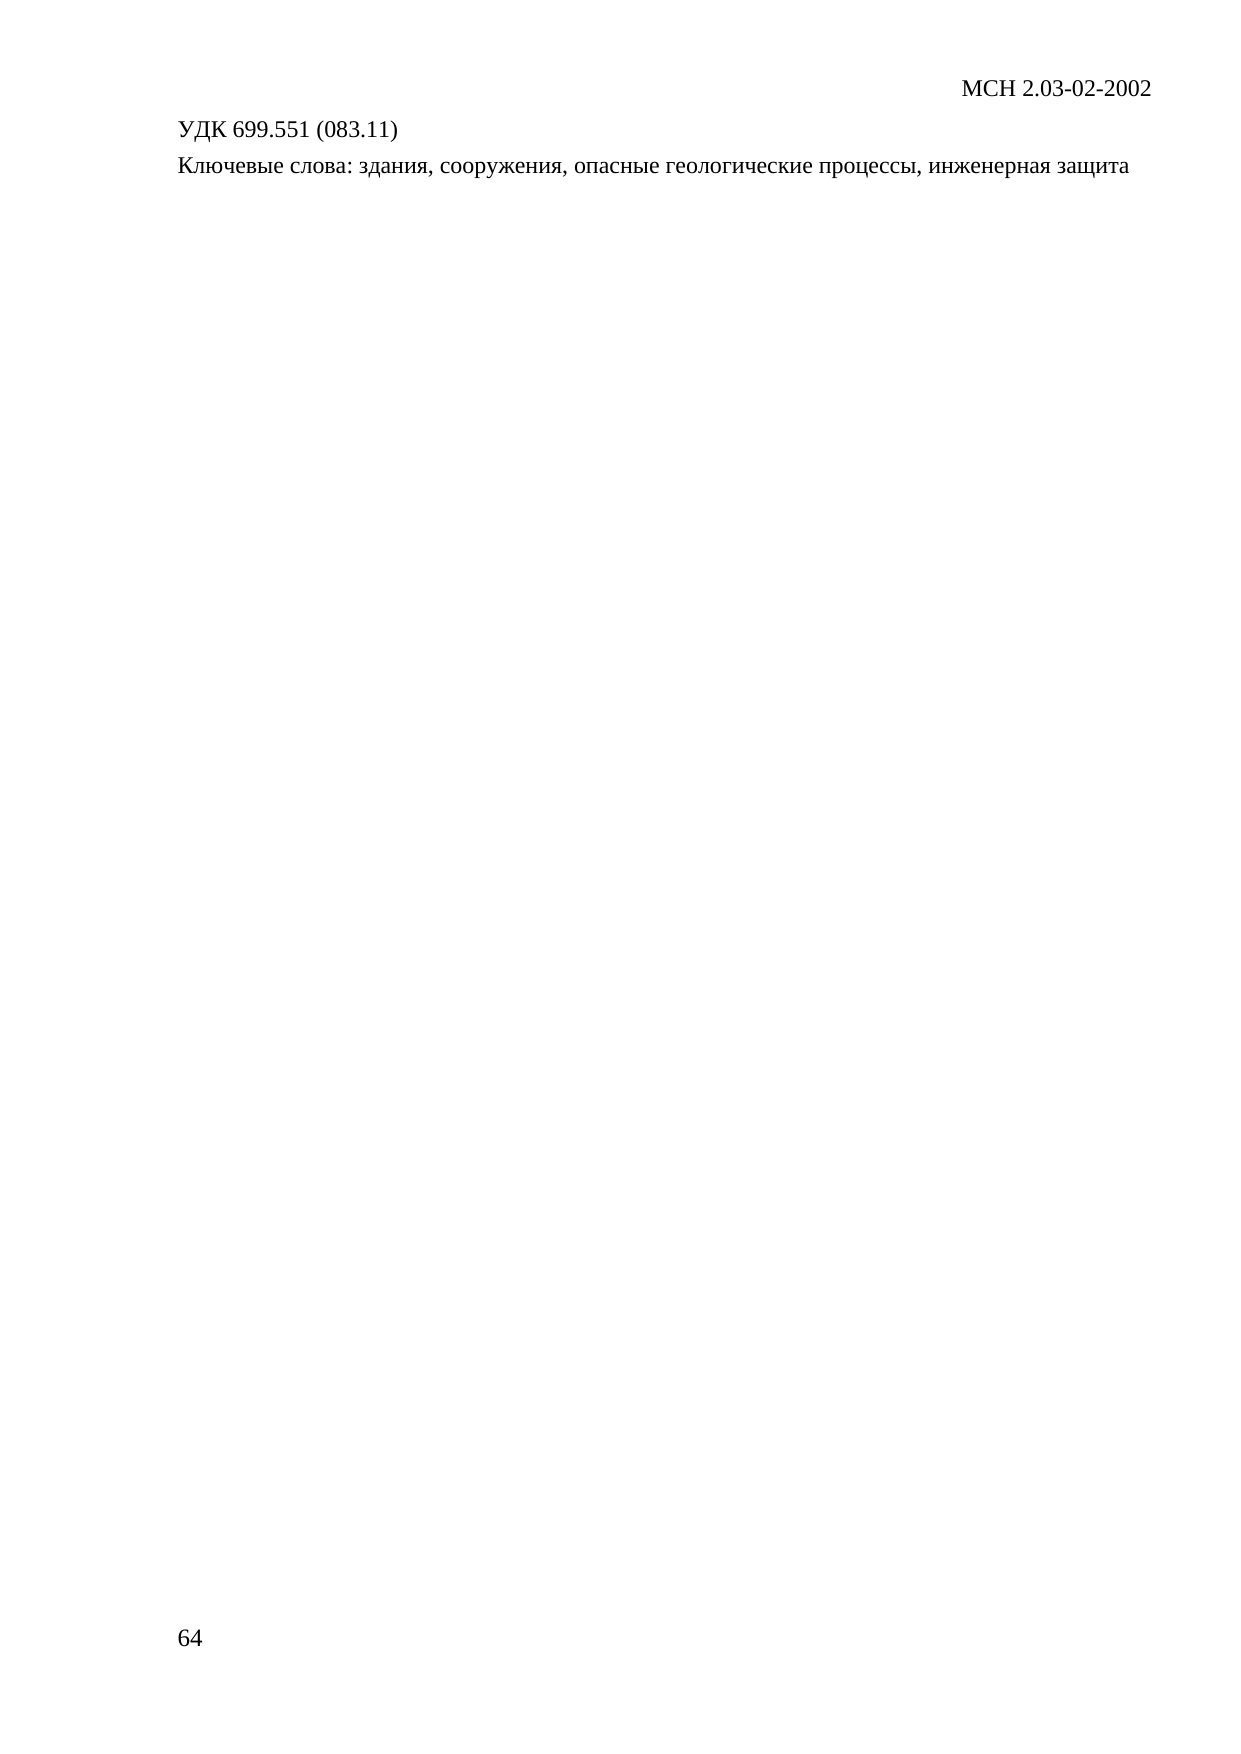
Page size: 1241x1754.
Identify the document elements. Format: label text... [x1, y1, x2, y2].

text Ключевые слова: здания, сооружения, опасные геологические процессы, инженерная защита [177, 154, 1152, 178]
text УДК 699.551 (083.11) [177, 118, 1152, 142]
